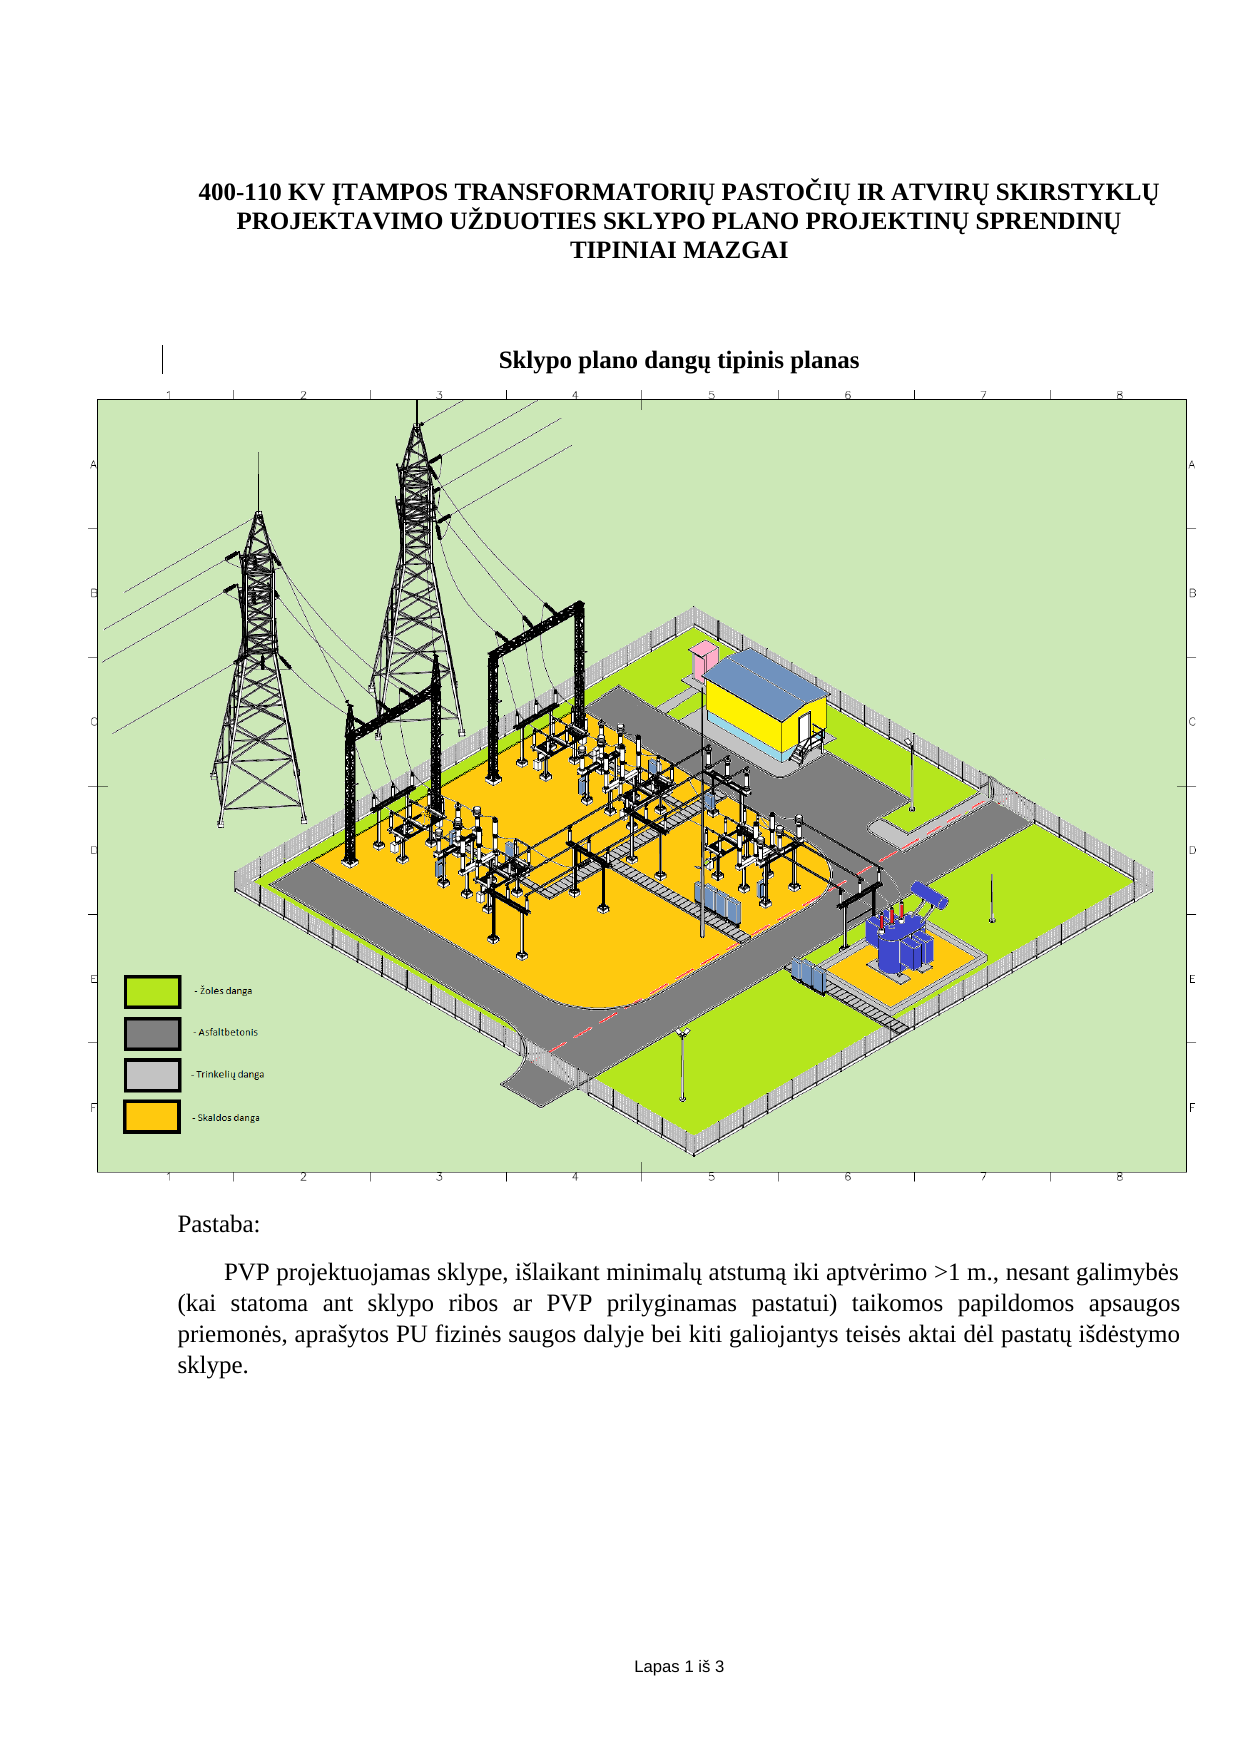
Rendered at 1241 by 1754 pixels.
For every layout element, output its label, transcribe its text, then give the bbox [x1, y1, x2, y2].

text 400-110 KV ĮTAMPOS TRANSFORMATORIŲ PASTOČIŲ IR ATVIRŲ SKIRSTYKLŲ PROJEKTAVIMO UŽDUOTIES SKLYPO PLANO PROJEKTINŲ SPRENDINŲ [177, 177, 1181, 235]
text TIPINIAI MAZGAI [177, 235, 1181, 263]
list Sklypo plano dangų tipinis planas [177, 345, 1181, 374]
text Pastaba: [177, 1182, 1181, 1238]
text PVP projektuojamas sklype, išlaikant minimalų atstumą iki aptvėrimo >1 m., nesant galimybės (kai statoma ant sklypo ribos ar PVP prilyginamas pastatui) taikomos papildomos apsaugos priemonės, aprašytos PU fizinės saugos dalyje bei kiti galiojantys teisės aktai dėl pastatų išdėstymo sklype. [177, 1257, 1181, 1379]
picture [87, 389, 1197, 1182]
